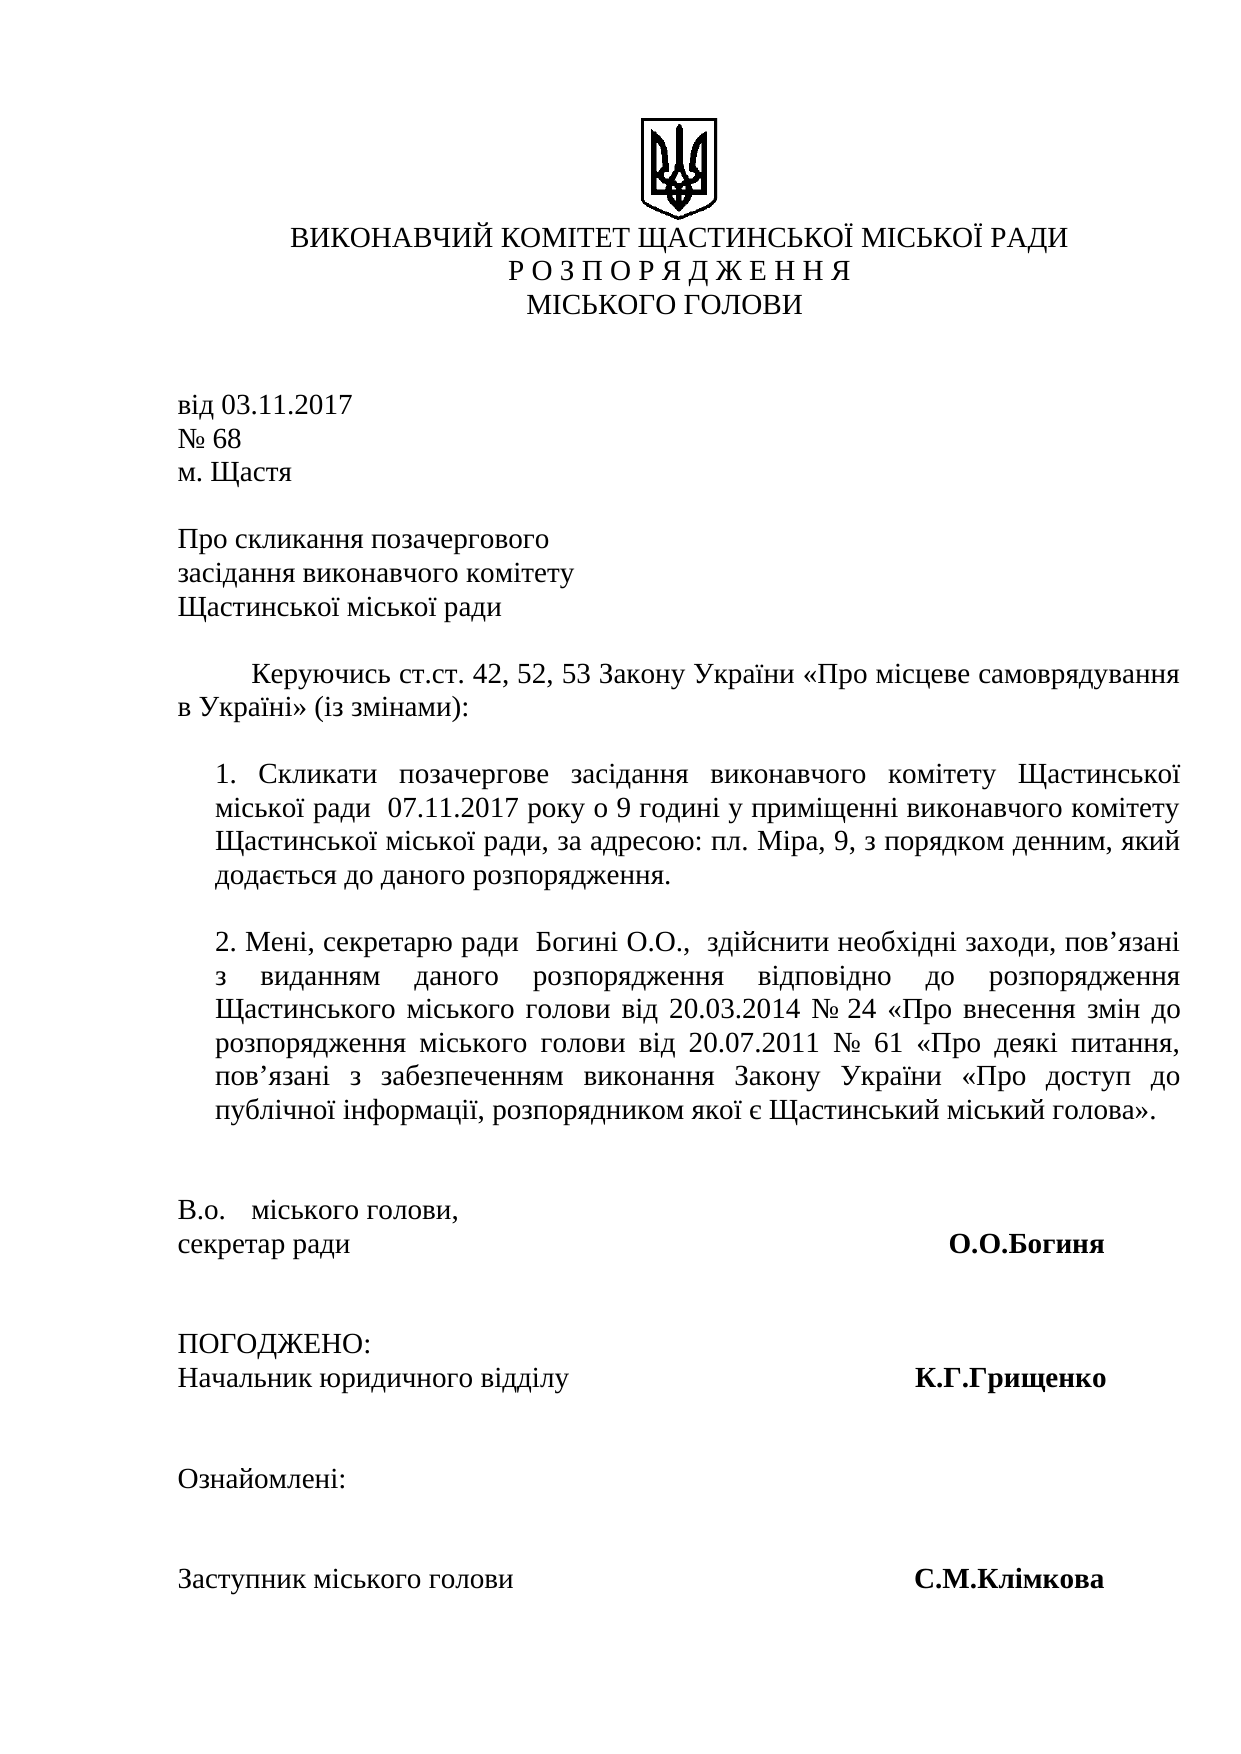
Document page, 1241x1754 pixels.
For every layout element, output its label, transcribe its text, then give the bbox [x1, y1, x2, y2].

text засідання виконавчого комітету [177, 555, 1181, 589]
text Р О З П О Р Я Д Ж Е Н Н Я [177, 253, 1181, 287]
picture [641, 118, 718, 220]
text Про скликання позачергового [177, 522, 1181, 555]
text Керуючись ст.ст. 42, 52, 53 Закону України «Про місцеве самоврядування в Україні» (із змінами): [177, 656, 1181, 723]
text Начальник юридичного відділу К.Г.Грищенко [177, 1360, 1181, 1394]
text секретар ради О.О.Богиня [177, 1226, 1181, 1293]
text № 68 [177, 421, 1181, 454]
text м. Щастя [177, 454, 1181, 488]
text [177, 1561, 1181, 1595]
text 1. Скликати позачергове засідання виконавчого комітету Щастинської міської ради 07.11.2017 року о 9 годині у приміщенні виконавчого комітету Щастинської міської ради, за адресою: пл. Міра, 9, з порядком денним, який додається до даного розпорядження. [215, 756, 1181, 891]
text Ознайомлені: [177, 1461, 1181, 1494]
text 2. Мені, секретарю ради Богині О.О., здійснити необхідні заходи, пов’язані з виданням даного розпорядження відповідно до розпорядження Щастинського міського голови від 20.03.2014 № 24 «Про внесення змін до розпорядження міського голови від 20.07.2011 № 61 «Про деякі питання, пов’язані з забезпеченням виконання Закону України «Про доступ до публічної інформації, розпорядником якої є Щастинський міський голова». [215, 924, 1181, 1125]
text ВИКОНАВЧИЙ КОМІТЕТ ЩАСТИНСЬКОЇ МІСЬКОЇ РАДИ [177, 220, 1181, 253]
text від 03.11.2017 [177, 387, 1181, 421]
text ПОГОДЖЕНО: [177, 1327, 1181, 1360]
text В.о. міського голови, [177, 1192, 1181, 1226]
text Щастинської міської ради [177, 589, 1181, 622]
text МІСЬКОГО ГОЛОВИ [177, 287, 1181, 320]
